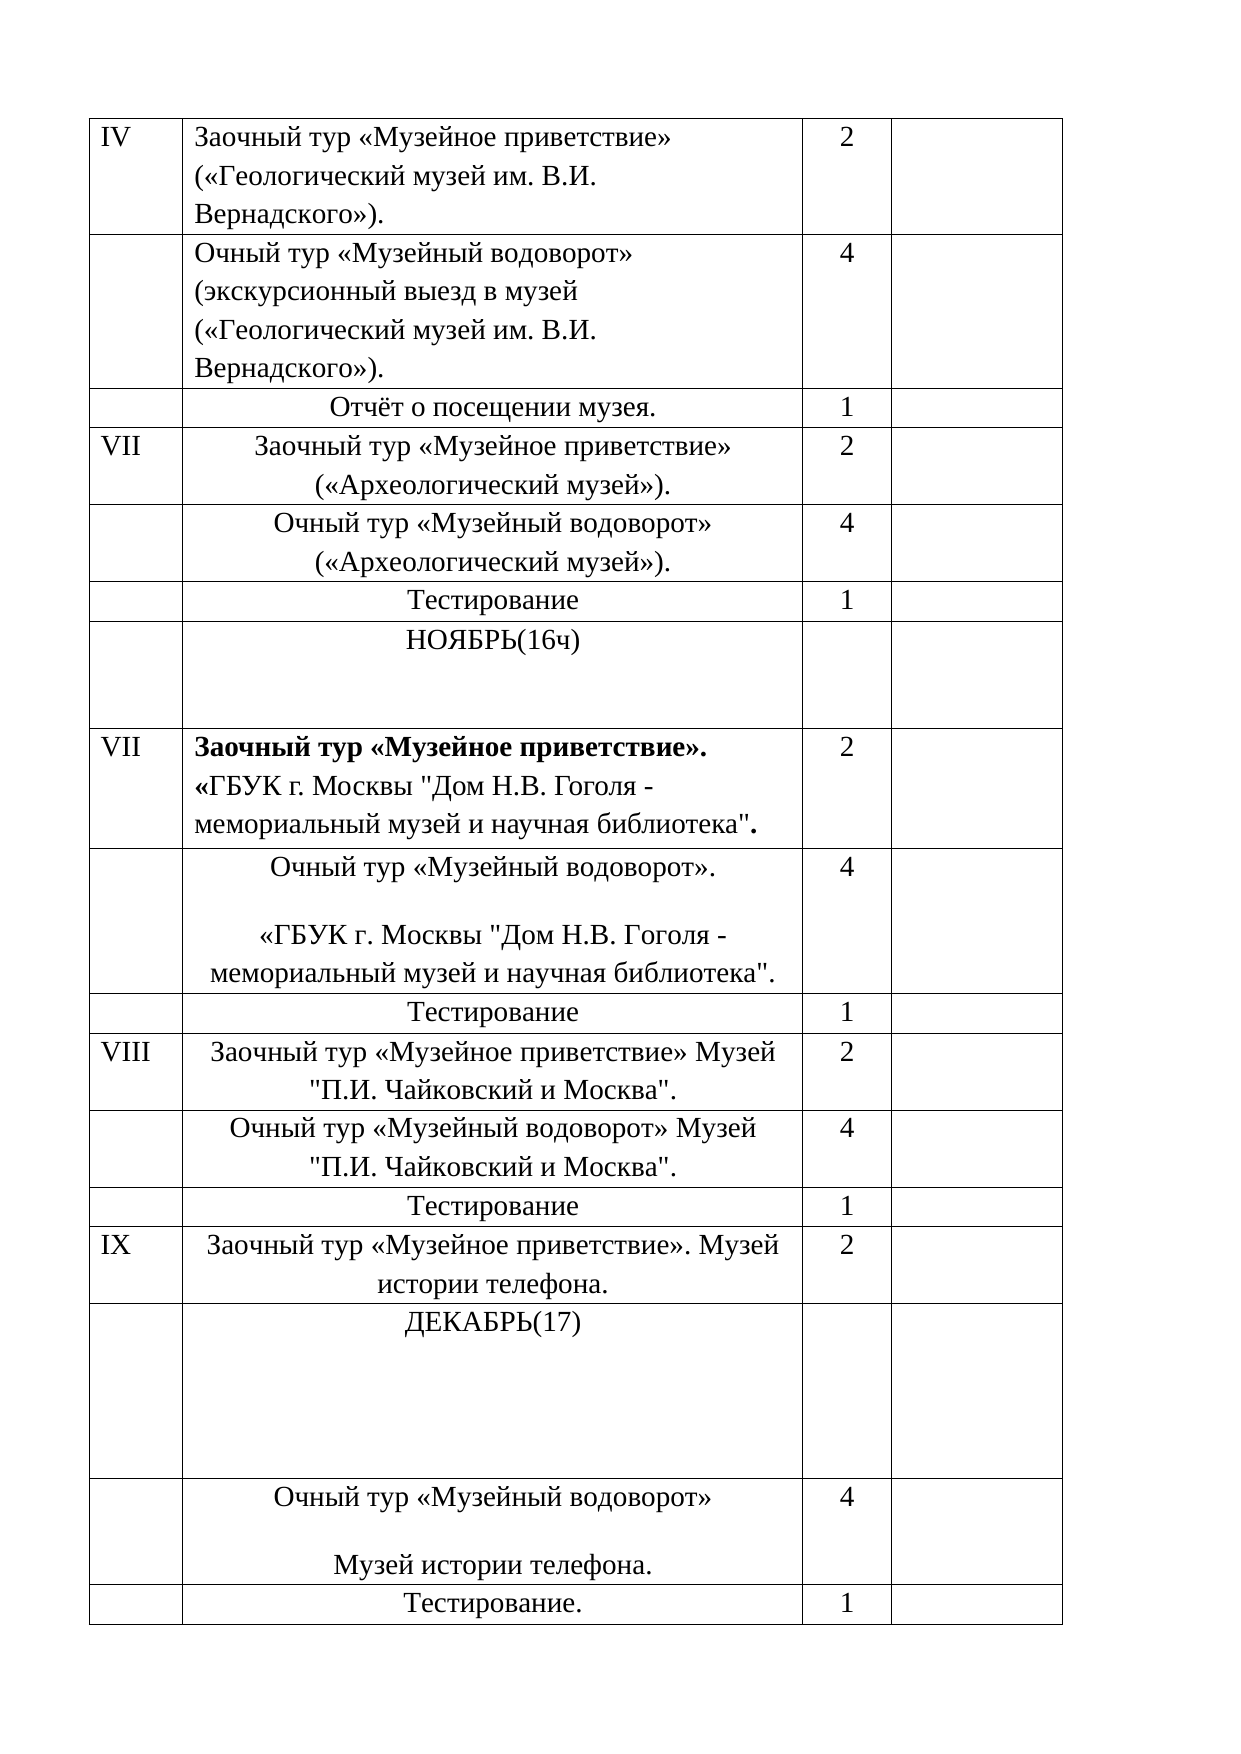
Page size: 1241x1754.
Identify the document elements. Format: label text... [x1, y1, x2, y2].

table_cell 2 [803, 729, 891, 848]
table_cell VII [90, 428, 182, 504]
table_cell [892, 1111, 1062, 1187]
table_cell 2 [803, 1227, 891, 1303]
table_cell Заочный тур «Музейное приветствие» («Археологический музей»). [183, 428, 802, 504]
table_cell Очный тур «Музейный водоворот» (экскурсионный выезд в музей («Геологический музей им. В.И. Вернадского»). [183, 235, 802, 388]
table_cell Очный тур «Музейный водоворот». «ГБУК г. Москвы "Дом Н.В. Гоголя - мемориальный музей и научная библиотека". [183, 849, 802, 993]
table_cell [892, 1034, 1062, 1109]
table_cell 1 [803, 1585, 891, 1624]
table_cell [892, 389, 1062, 427]
table_cell Заочный тур «Музейное приветствие». Музей истории телефона. [183, 1227, 802, 1303]
table_cell 4 [803, 235, 891, 388]
table_cell [892, 994, 1062, 1033]
table_cell 2 [803, 119, 891, 234]
table_cell [90, 582, 182, 621]
table_cell [892, 505, 1062, 581]
table_cell Тестирование [183, 582, 802, 621]
table_cell Заочный тур «Музейное приветствие». «ГБУК г. Москвы "Дом Н.В. Гоголя - мемориальный музей и научная библиотека". [183, 729, 802, 848]
table_cell Очный тур «Музейный водоворот» Музей истории телефона. [183, 1479, 802, 1584]
table_cell 1 [803, 994, 891, 1033]
table_cell Тестирование [183, 1188, 802, 1226]
table_cell 4 [803, 505, 891, 581]
table_cell IV [90, 119, 182, 234]
table_cell Тестирование. [183, 1585, 802, 1624]
table_cell 4 [803, 1111, 891, 1187]
table_cell [892, 235, 1062, 388]
table_cell [90, 1304, 182, 1478]
table_cell [90, 1111, 182, 1187]
table_cell [892, 729, 1062, 848]
table_cell [892, 1227, 1062, 1303]
table_cell ДЕКАБРЬ(17) [183, 1304, 802, 1478]
table_cell [90, 389, 182, 427]
table_cell [892, 1304, 1062, 1478]
table_cell [90, 1188, 182, 1226]
table_cell [892, 1188, 1062, 1226]
table_cell [892, 119, 1062, 234]
table_cell Тестирование [183, 994, 802, 1033]
table_cell [90, 235, 182, 388]
table_cell Заочный тур «Музейное приветствие» («Геологический музей им. В.И. Вернадского»). [183, 119, 802, 234]
table_cell [803, 622, 891, 728]
table_cell [892, 582, 1062, 621]
table_cell 1 [803, 1188, 891, 1226]
table_cell [90, 1479, 182, 1584]
table_cell НОЯБРЬ(16ч) [183, 622, 802, 728]
table_cell Отчёт о посещении музея. [183, 389, 802, 427]
table_cell [90, 1585, 182, 1624]
table_cell [90, 849, 182, 993]
table_cell [90, 994, 182, 1033]
table_cell 2 [803, 1034, 891, 1109]
table_cell Заочный тур «Музейное приветствие» Музей "П.И. Чайковский и Москва". [183, 1034, 802, 1109]
table_cell [90, 622, 182, 728]
table_cell 4 [803, 1479, 891, 1584]
table_cell 1 [803, 582, 891, 621]
table_cell [892, 622, 1062, 728]
table_cell [803, 1304, 891, 1478]
table_cell IX [90, 1227, 182, 1303]
table_cell [892, 849, 1062, 993]
table_cell VIII [90, 1034, 182, 1109]
table_cell 4 [803, 849, 891, 993]
table_cell VII [90, 729, 182, 848]
table_cell 1 [803, 389, 891, 427]
table_cell Очный тур «Музейный водоворот» Музей "П.И. Чайковский и Москва". [183, 1111, 802, 1187]
table_cell [892, 428, 1062, 504]
table_cell 2 [803, 428, 891, 504]
table_cell [892, 1585, 1062, 1624]
table_cell [892, 1479, 1062, 1584]
table_cell Очный тур «Музейный водоворот» («Археологический музей»). [183, 505, 802, 581]
table_cell [90, 505, 182, 581]
